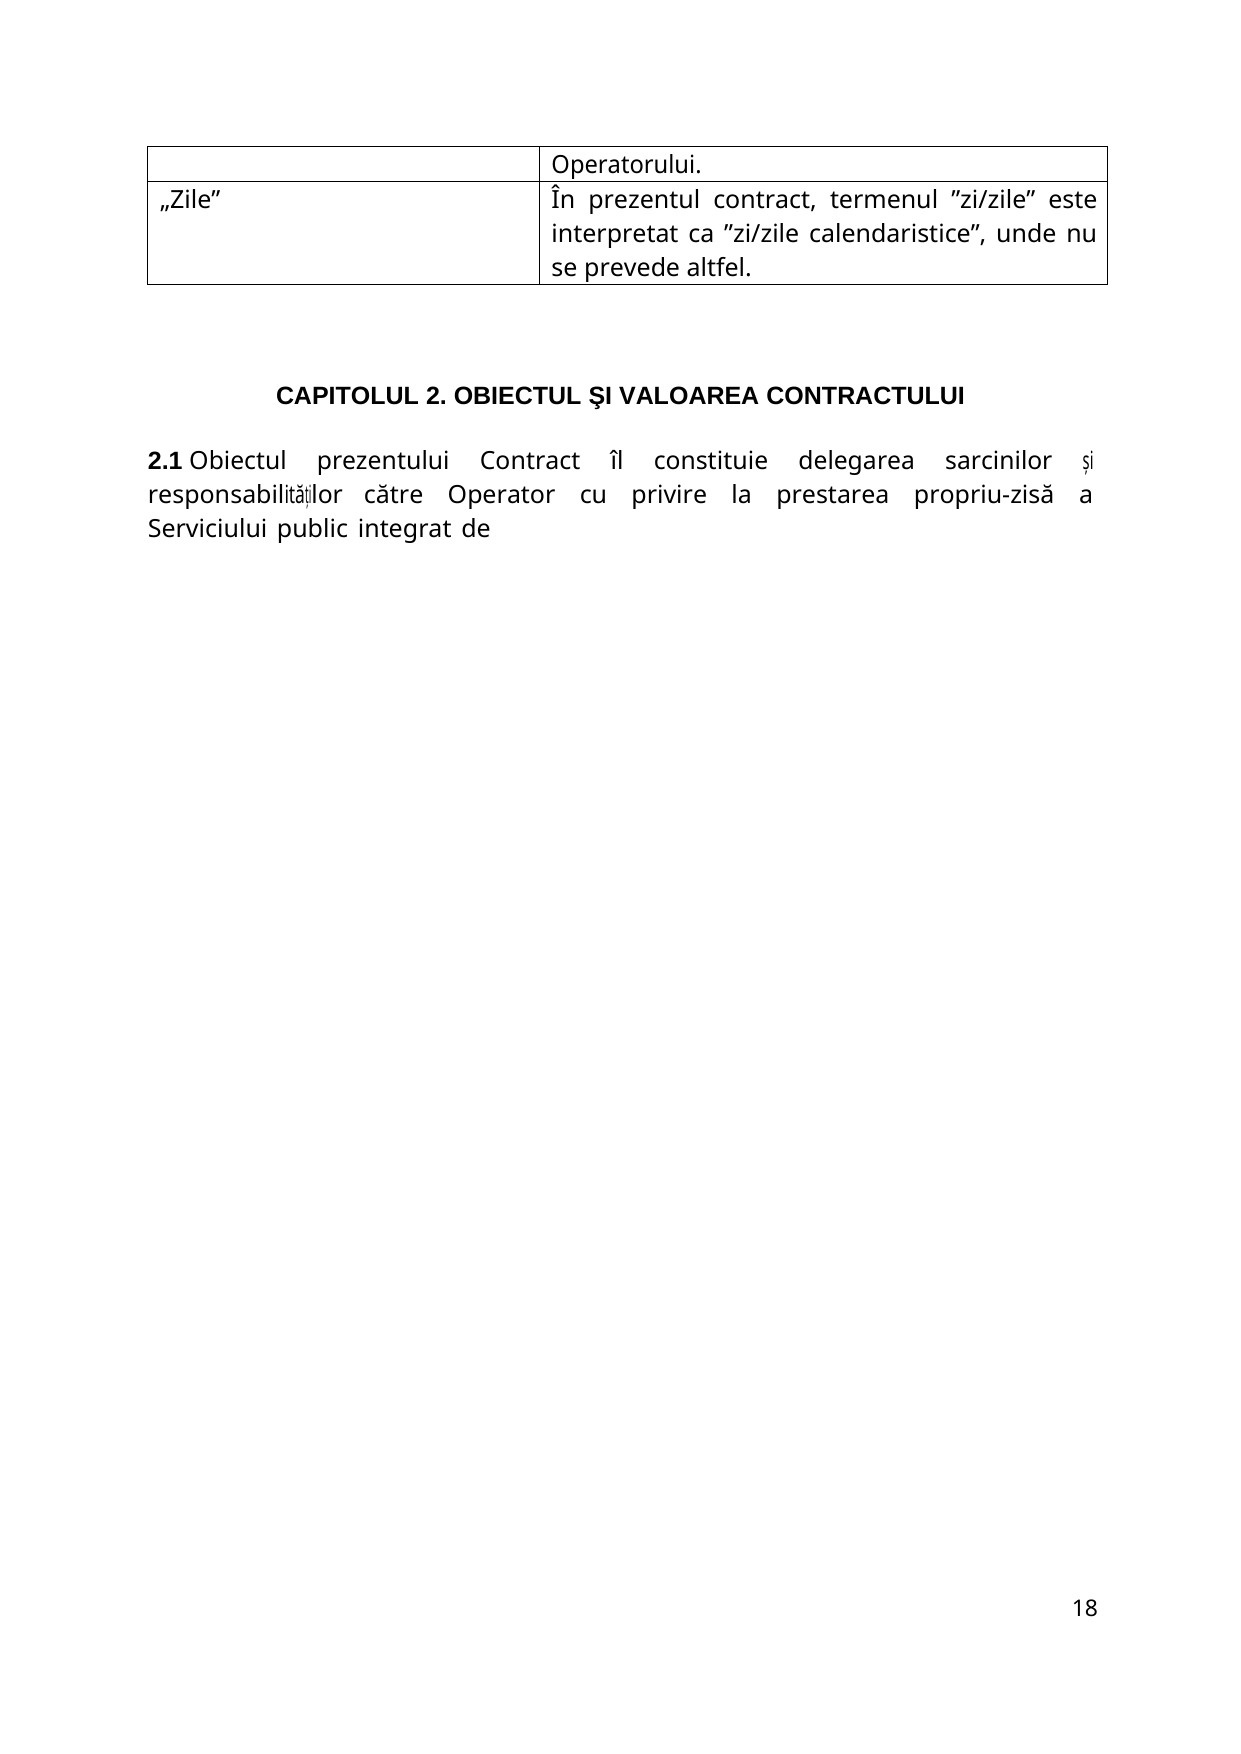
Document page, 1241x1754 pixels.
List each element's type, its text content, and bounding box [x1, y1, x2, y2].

table_cell În prezentul contract, termenul ”zi/zile” este interpretat ca ”zi/zile calendaristice”, unde nu se prevede altfel. [540, 182, 1107, 284]
table_cell „Zile” [148, 182, 539, 284]
subtitle CAPITOLUL 2. OBIECTUL ŞI VALOAREA CONTRACTULUI [151, 381, 1090, 410]
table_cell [148, 147, 539, 181]
list Obiectul prezentului Contract îl constituie delegarea sarcinilor și responsabilităților către Operator cu privire la prestarea propriu-zisă a Serviciului public integrat de [148, 443, 1093, 545]
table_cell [540, 147, 1107, 181]
